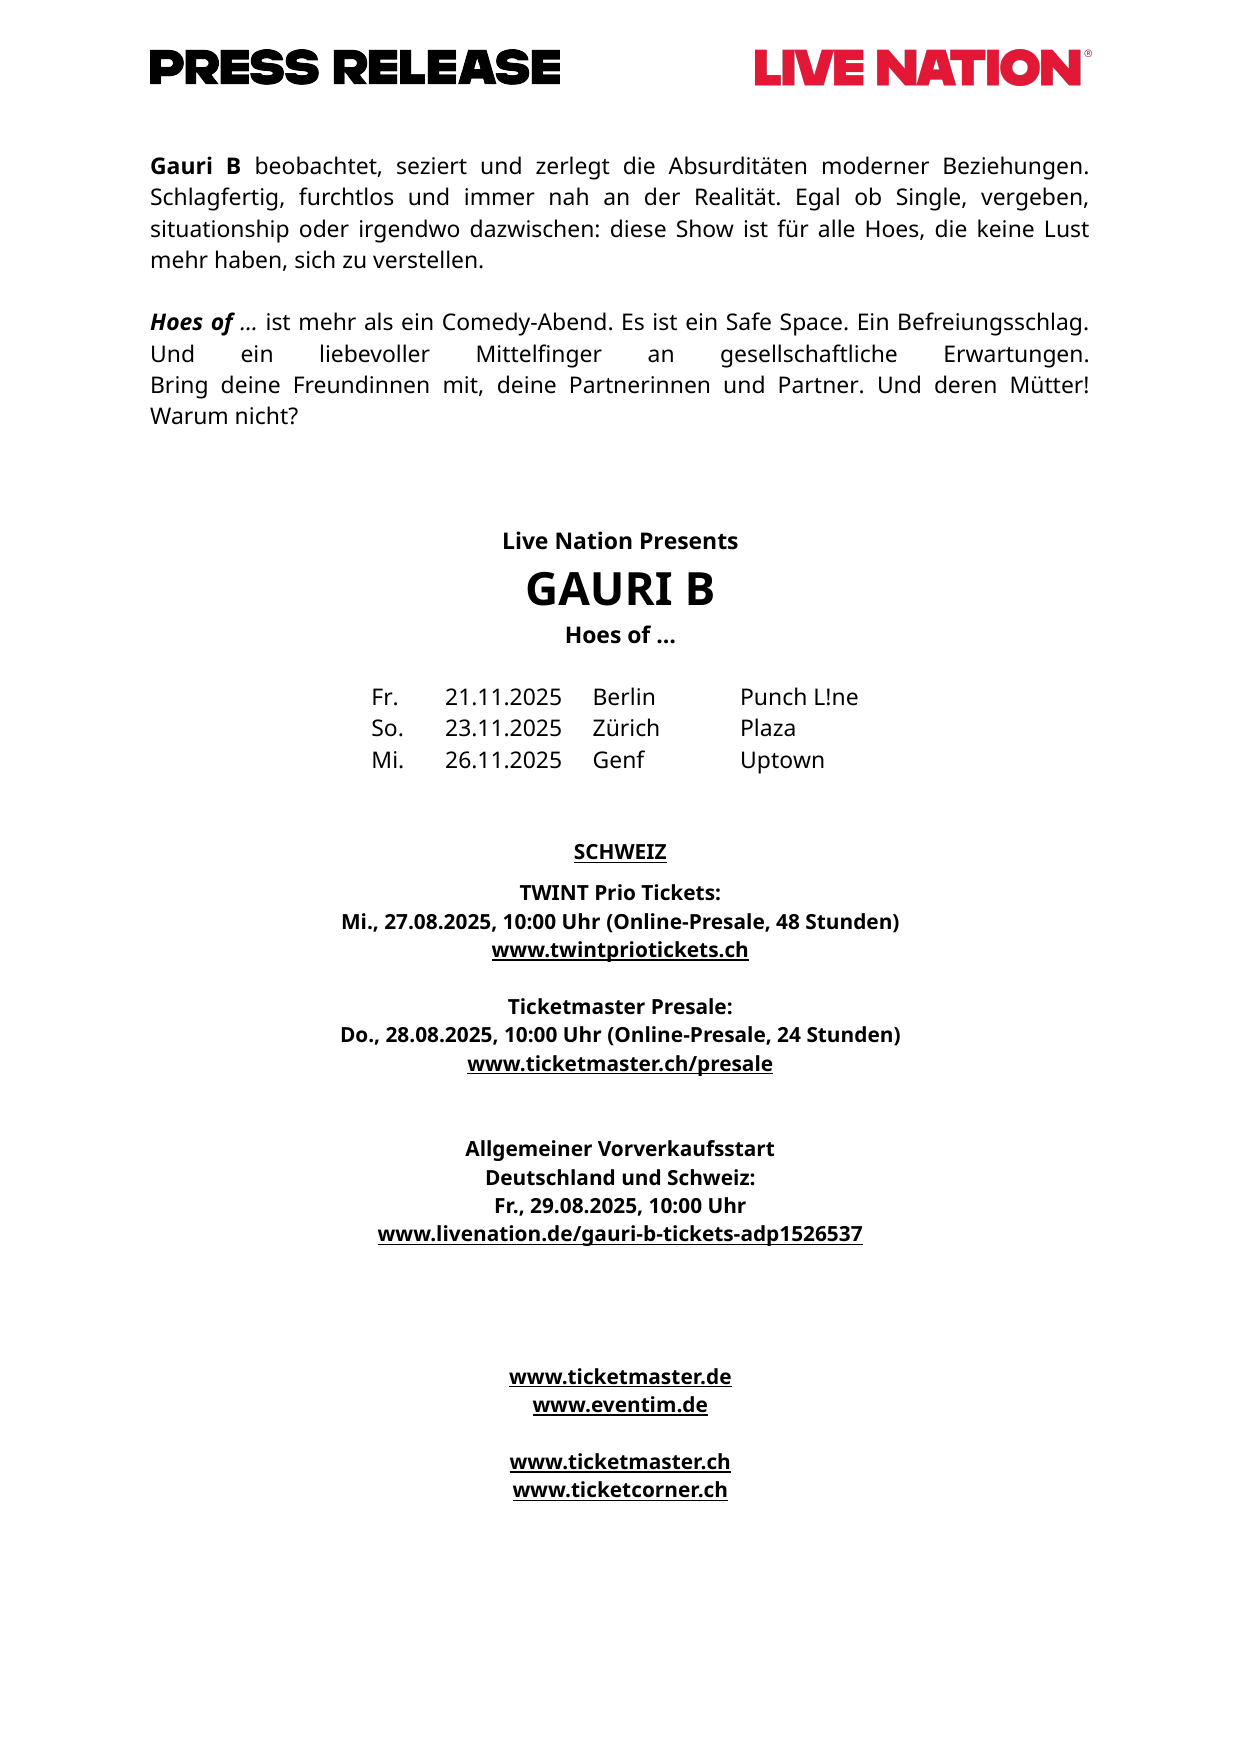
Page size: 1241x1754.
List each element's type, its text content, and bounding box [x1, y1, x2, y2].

text Mi., 27.08.2025, 10:00 Uhr (Online-Presale, 48 Stunden) [150, 907, 1090, 935]
subtitle Deutschland und Schweiz: [150, 1163, 1090, 1191]
subtitle Allgemeiner Vorverkaufsstart [150, 1134, 1090, 1163]
text Fr. 21.11.2025 Berlin Punch L!ne [297, 681, 1090, 712]
text GAURI B [150, 556, 1090, 619]
text Gauri B beobachtet, seziert und zerlegt die Absurditäten moderner Beziehungen. Schlagfertig, furchtlos und immer nah an der Realität. Egal ob Single, vergeben, situationship oder irgendwo dazwischen: diese Show ist für alle Hoes, die keine Lust mehr haben, sich zu verstellen. [150, 150, 1090, 275]
text www.ticketcorner.ch [150, 1476, 1090, 1504]
text Hoes of … [150, 619, 1090, 650]
text www.ticketmaster.ch/presale [150, 1049, 1090, 1077]
picture [755, 49, 1092, 86]
text Ticketmaster Presale: [150, 992, 1090, 1021]
subtitle www.livenation.de/gauri-b-tickets-adp1526537 [150, 1219, 1090, 1248]
text So. 23.11.2025 Zürich Plaza [297, 712, 1090, 744]
text Mi. 26.11.2025 Genf Uptown [297, 744, 1090, 775]
text SCHWEIZ [150, 837, 1090, 866]
text Live Nation Presents [150, 525, 1090, 556]
text www.ticketmaster.ch [150, 1447, 1090, 1476]
text www.twintpriotickets.ch [150, 935, 1090, 964]
text TWINT Prio Tickets: [150, 878, 1090, 907]
text Hoes of … ist mehr als ein Comedy-Abend. Es ist ein Safe Space. Ein Befreiungsschlag. Und ein liebevoller Mittelfinger an gesellschaftliche Erwartungen. Bring deine Freundinnen mit, deine Partnerinnen und Partner. Und deren Mütter! Warum nicht? [150, 275, 1090, 431]
text www.ticketmaster.de www.eventim.de [150, 1362, 1090, 1419]
text Fr., 29.08.2025, 10:00 Uhr [150, 1191, 1090, 1219]
picture [150, 49, 560, 85]
text Do., 28.08.2025, 10:00 Uhr (Online-Presale, 24 Stunden) [150, 1021, 1090, 1049]
